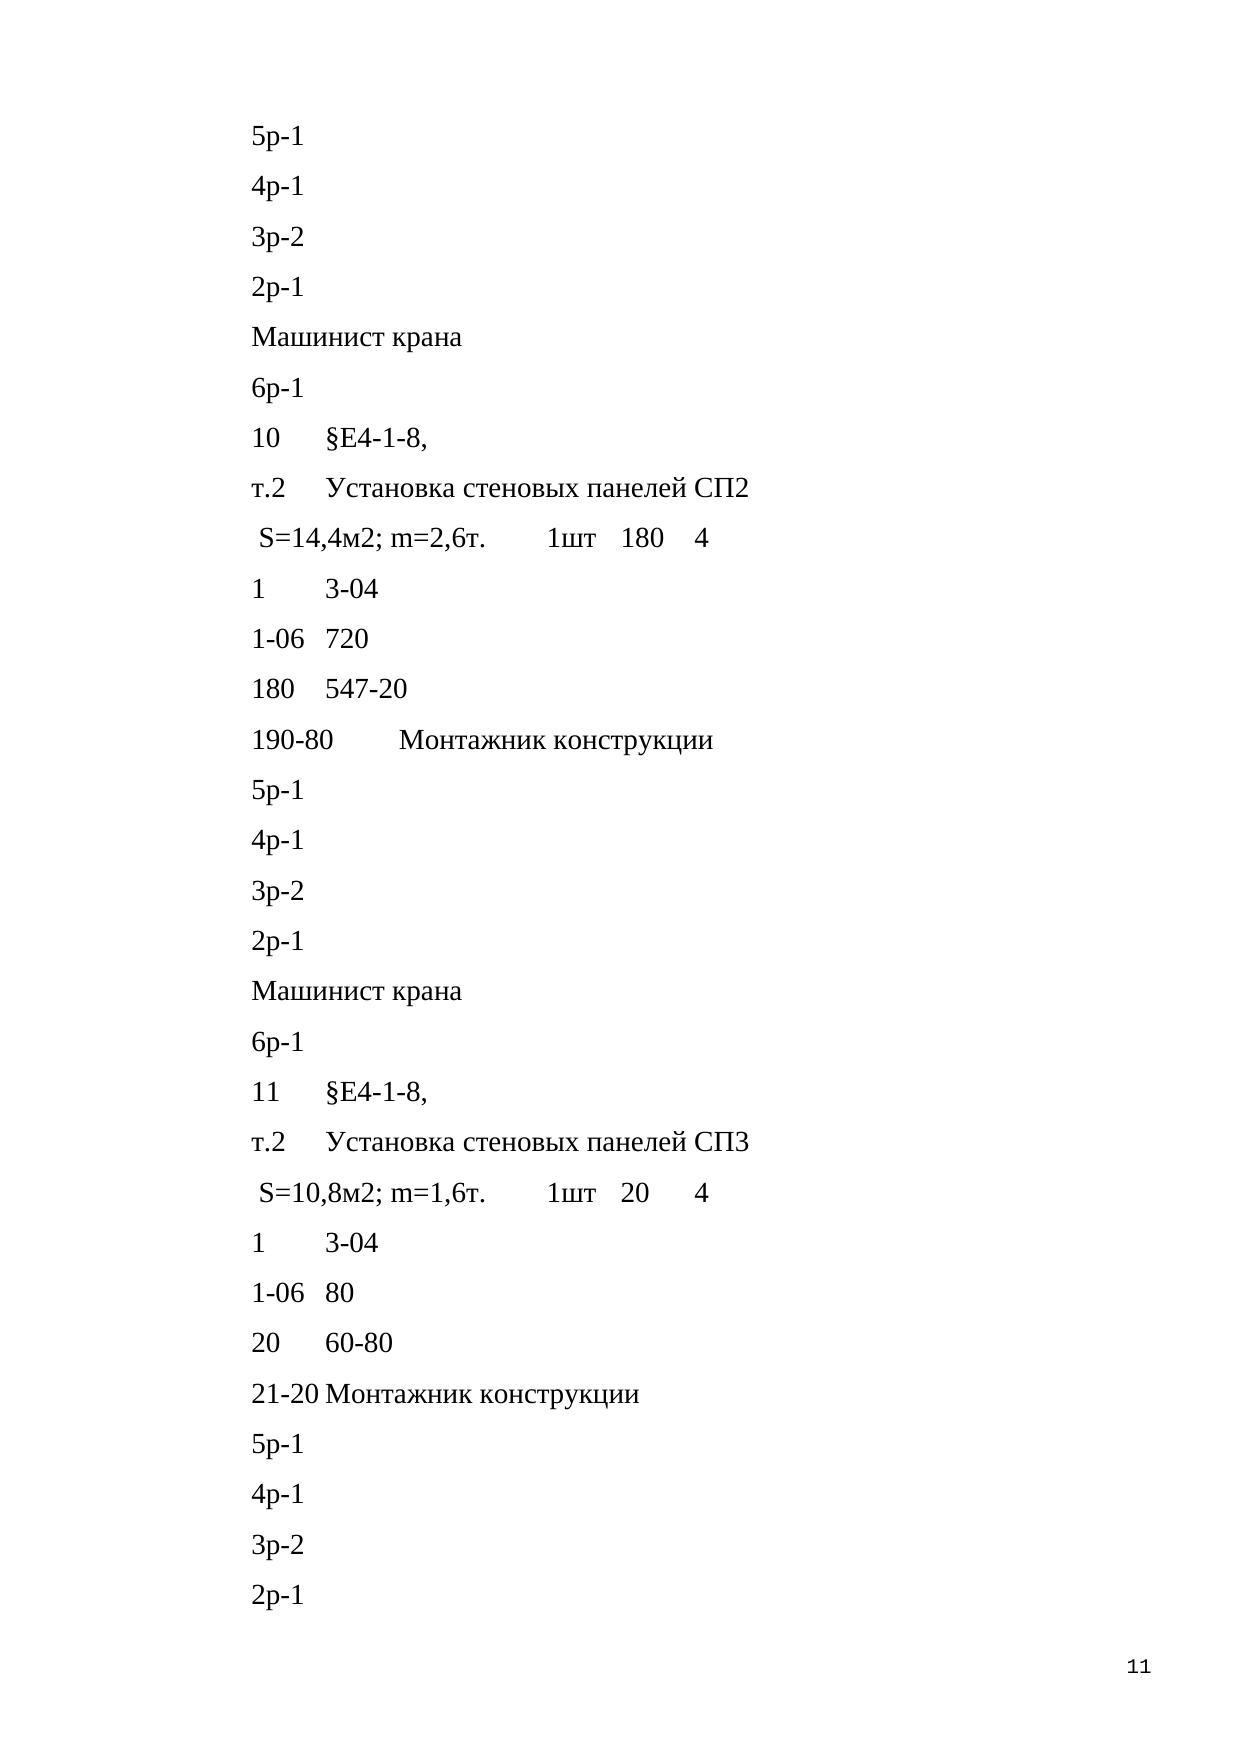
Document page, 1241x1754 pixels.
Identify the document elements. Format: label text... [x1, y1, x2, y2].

text Машинист крана [177, 319, 1152, 353]
text 2р-1 [177, 1577, 1152, 1611]
text 11 §Е4-1-8, [177, 1074, 1152, 1108]
text 20 60-80 [177, 1326, 1152, 1359]
text Машинист крана [177, 973, 1152, 1007]
text т.2 Установка стеновых панелей СП2 [177, 470, 1152, 504]
text 3р-2 [177, 219, 1152, 252]
text S=10,8м2; m=1,6т. 1шт 20 4 [177, 1175, 1152, 1208]
text 10 §Е4-1-8, [177, 420, 1152, 453]
text 4р-1 [177, 1477, 1152, 1510]
text 4р-1 [177, 822, 1152, 856]
text 1-06 80 [177, 1275, 1152, 1309]
text 5р-1 [177, 772, 1152, 806]
text 6р-1 [177, 370, 1152, 403]
text 3р-2 [177, 1527, 1152, 1560]
text 190-80 Монтажник конструкции [177, 722, 1152, 755]
text S=14,4м2; m=2,6т. 1шт 180 4 [177, 521, 1152, 554]
text 5р-1 [177, 1426, 1152, 1460]
text 2р-1 [177, 269, 1152, 303]
text т.2 Установка стеновых панелей СП3 [177, 1124, 1152, 1158]
text 3р-2 [177, 873, 1152, 906]
text 1-06 720 [177, 621, 1152, 655]
text 21-20 Монтажник конструкции [177, 1376, 1152, 1409]
text 4р-1 [177, 168, 1152, 202]
text 1 3-04 [177, 571, 1152, 604]
text 6р-1 [177, 1024, 1152, 1057]
text 180 547-20 [177, 672, 1152, 705]
text 1 3-04 [177, 1225, 1152, 1258]
text 5р-1 [177, 118, 1152, 152]
text 2р-1 [177, 923, 1152, 957]
